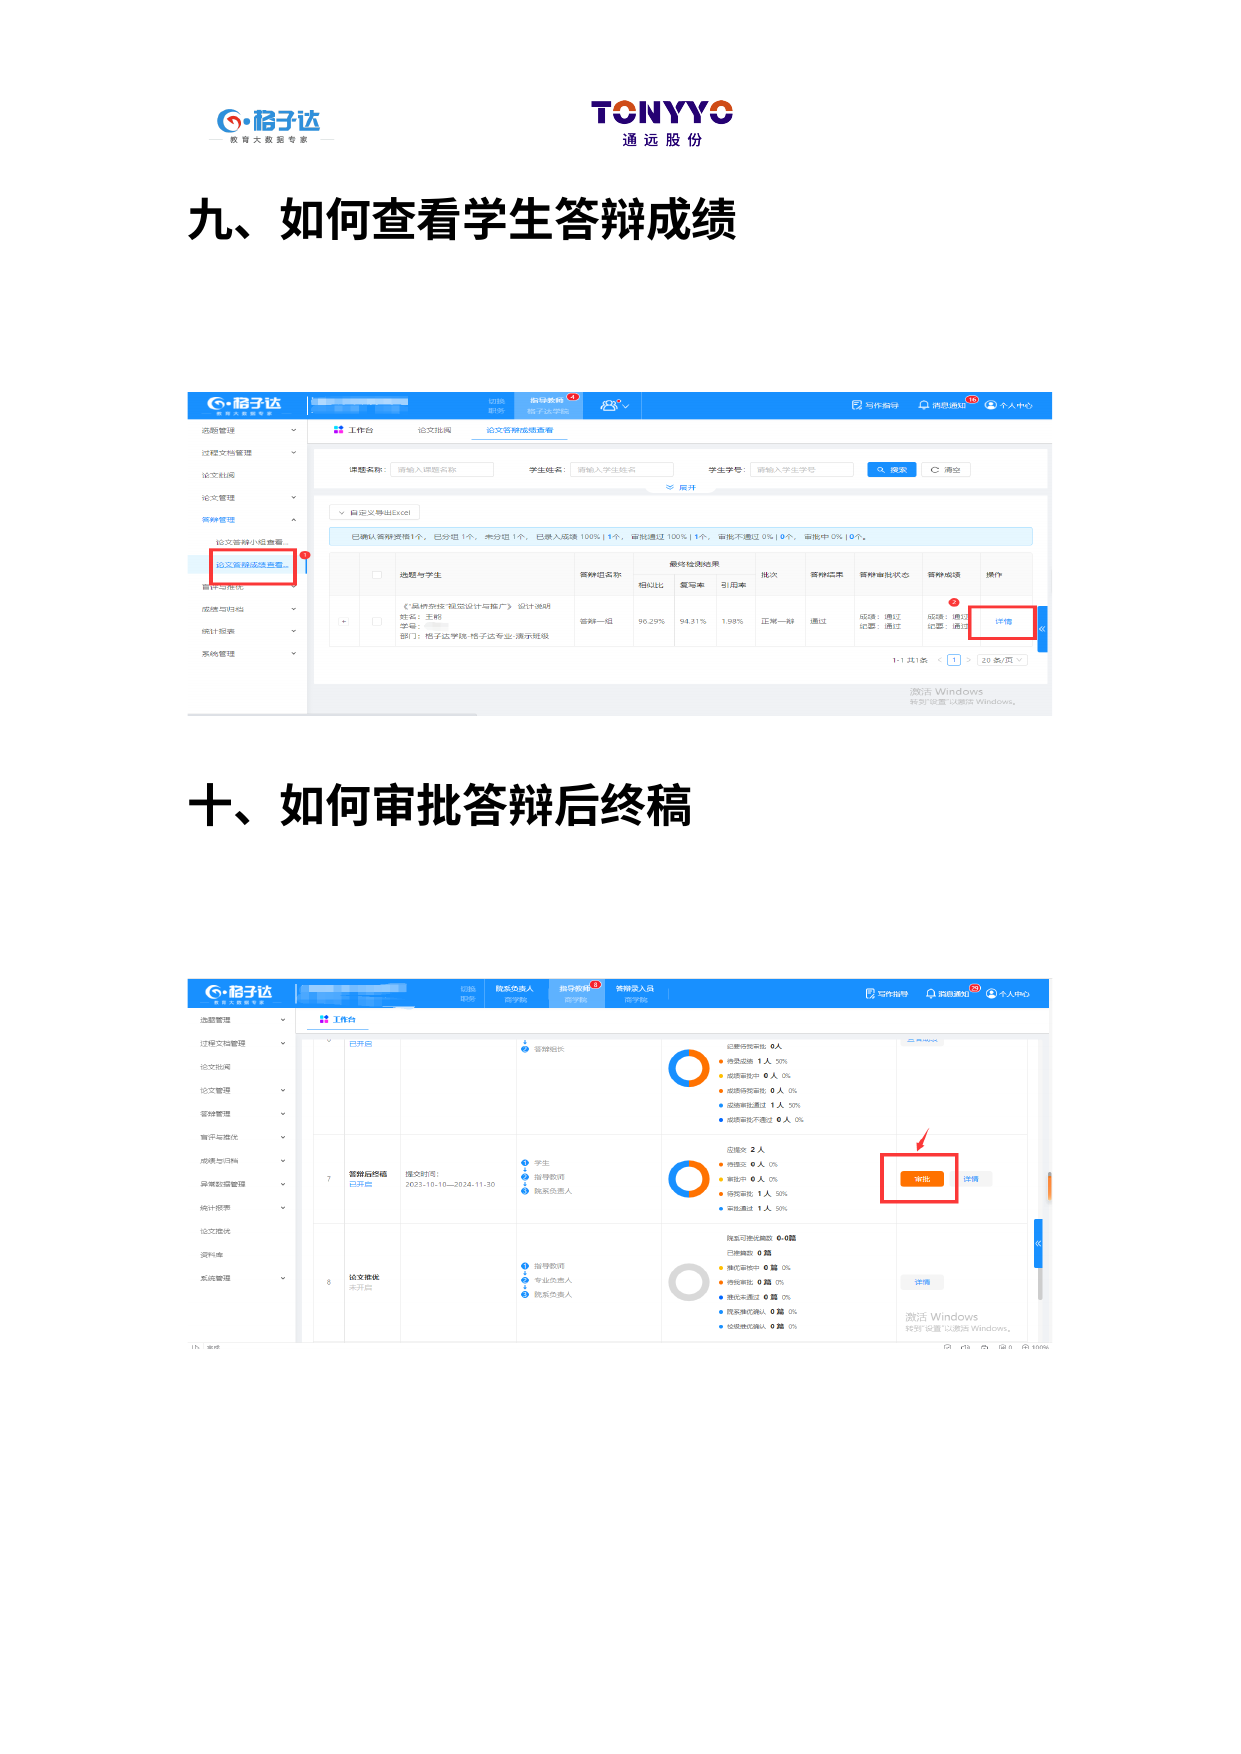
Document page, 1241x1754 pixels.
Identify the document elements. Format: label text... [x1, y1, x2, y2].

subtitle 九、如何查看学生答辩成绩 [187, 168, 1053, 266]
picture [187, 978, 1053, 1349]
subtitle 十、如何审批答辩后终稿 [187, 753, 1053, 851]
picture [591, 100, 733, 161]
picture [187, 90, 350, 161]
picture [187, 392, 1053, 716]
